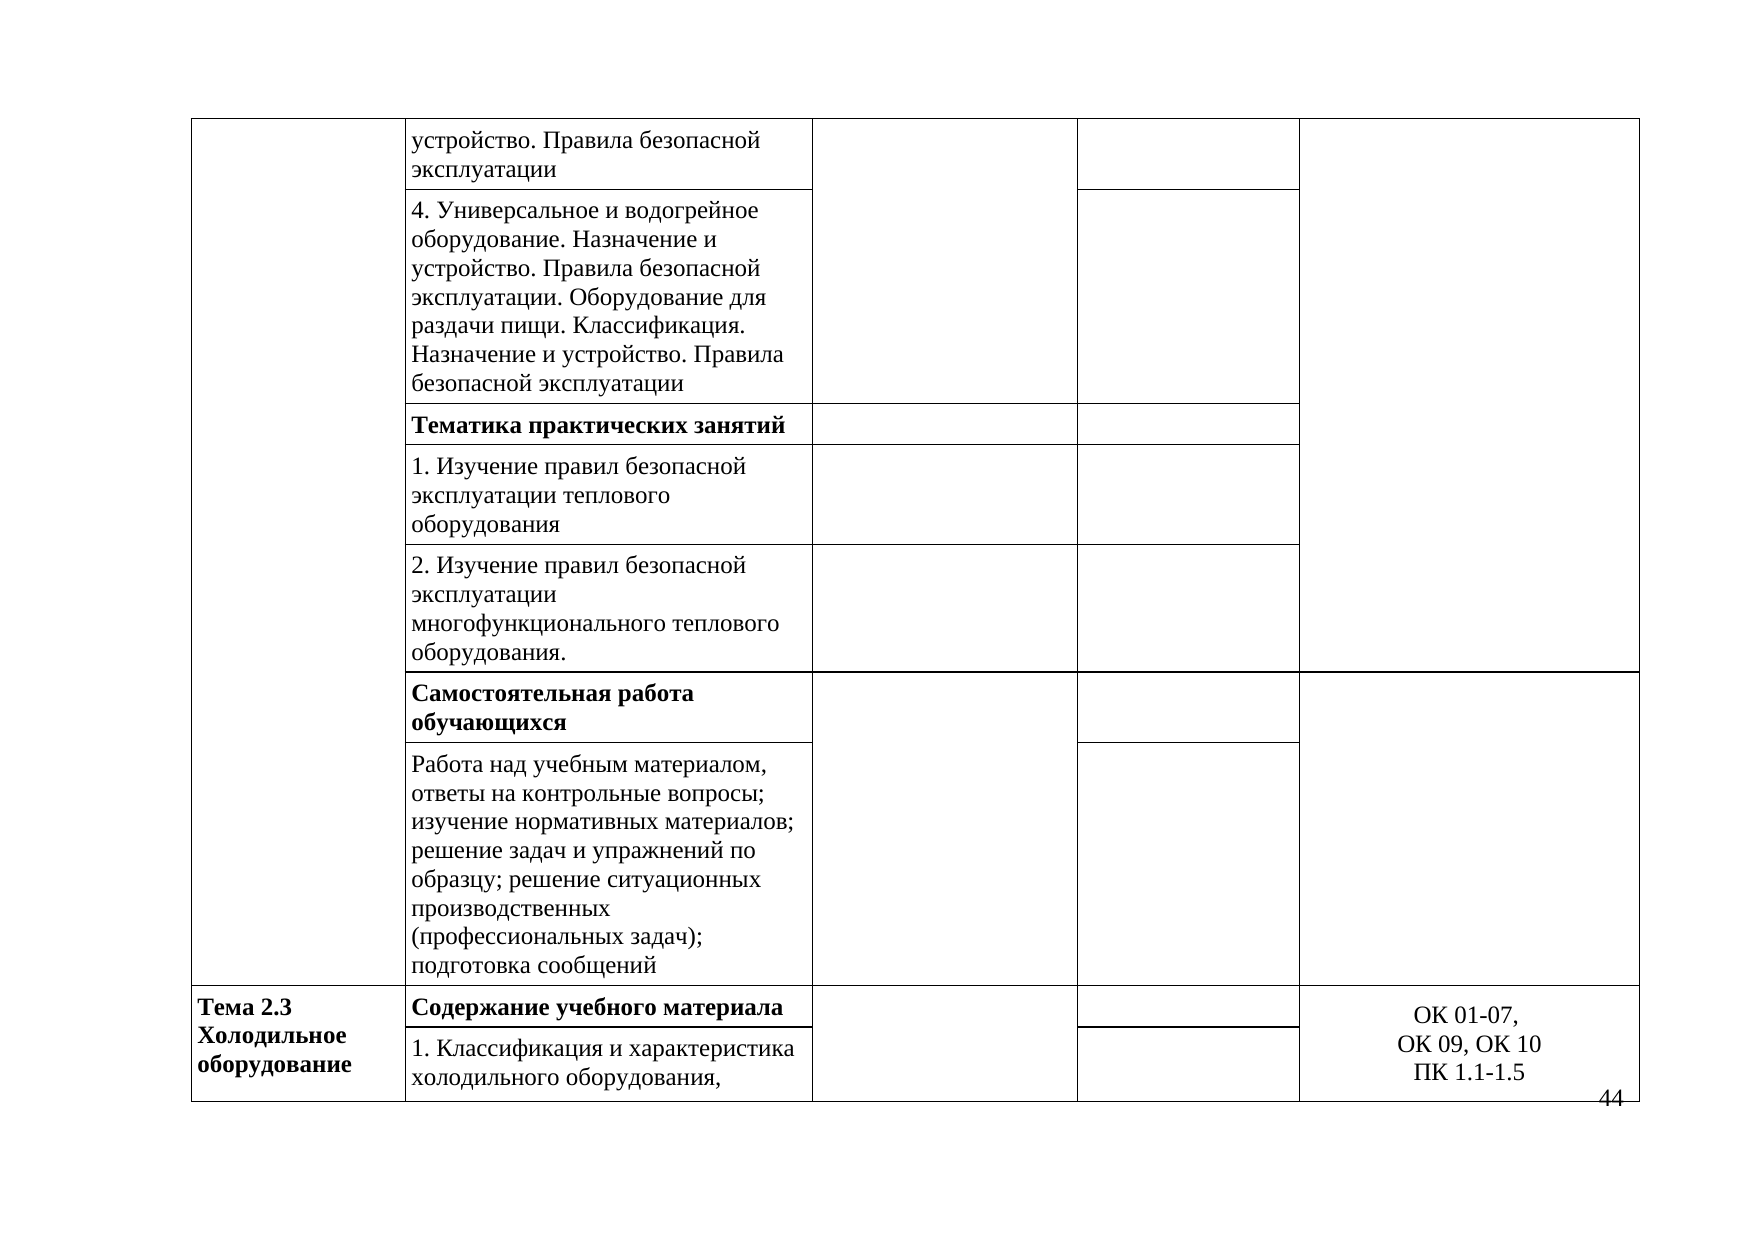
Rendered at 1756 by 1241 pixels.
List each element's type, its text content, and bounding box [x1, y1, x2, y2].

table_cell 1. Изучение правил безопасной эксплуатации теплового оборудования [406, 445, 812, 543]
table_cell 4. Универсальное и водогрейное оборудование. Назначение и устройство. Правила безопасной эксплуатации. Оборудование для раздачи пищи. Классификация. Назначение и устройство. Правила безопасной эксплуатации [406, 190, 812, 403]
table_cell Тематика практических занятий [406, 404, 812, 444]
table_cell [1078, 986, 1299, 1026]
table_cell 2. Изучение правил безопасной эксплуатации многофункционального теплового оборудования. [406, 545, 812, 671]
table_cell Тема 2.3 Холодильное оборудование [192, 986, 405, 1101]
table_cell [1078, 1028, 1299, 1101]
table_cell [813, 404, 1077, 444]
table_cell Содержание учебного материала [406, 986, 812, 1026]
table_cell [813, 445, 1077, 543]
table_cell [1078, 190, 1299, 403]
table_cell [1078, 545, 1299, 671]
table_cell [1300, 673, 1639, 985]
table_cell Работа над учебным материалом, ответы на контрольные вопросы; изучение нормативных материалов; решение задач и упражнений по образцу; решение ситуационных производственных (профессиональных задач); подготовка сообщений [406, 743, 812, 985]
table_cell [406, 119, 812, 188]
table_cell [1078, 404, 1299, 444]
table_cell ОК 01-07, ОК 09, ОК 10 ПК 1.1-1.5 ПК 2.1-2.8 ПК 3.1-3.5 ПК 4.1-4.5 ПК 5.1-5.5 [1300, 986, 1639, 1101]
table_cell [1078, 119, 1299, 188]
table_cell Самостоятельная работа обучающихся [406, 673, 812, 742]
table_cell [1078, 445, 1299, 543]
table_cell [813, 673, 1077, 985]
table_cell [1078, 743, 1299, 985]
table_cell [813, 986, 1077, 1101]
table_cell [813, 545, 1077, 671]
table_cell [1078, 673, 1299, 742]
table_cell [406, 1028, 812, 1101]
